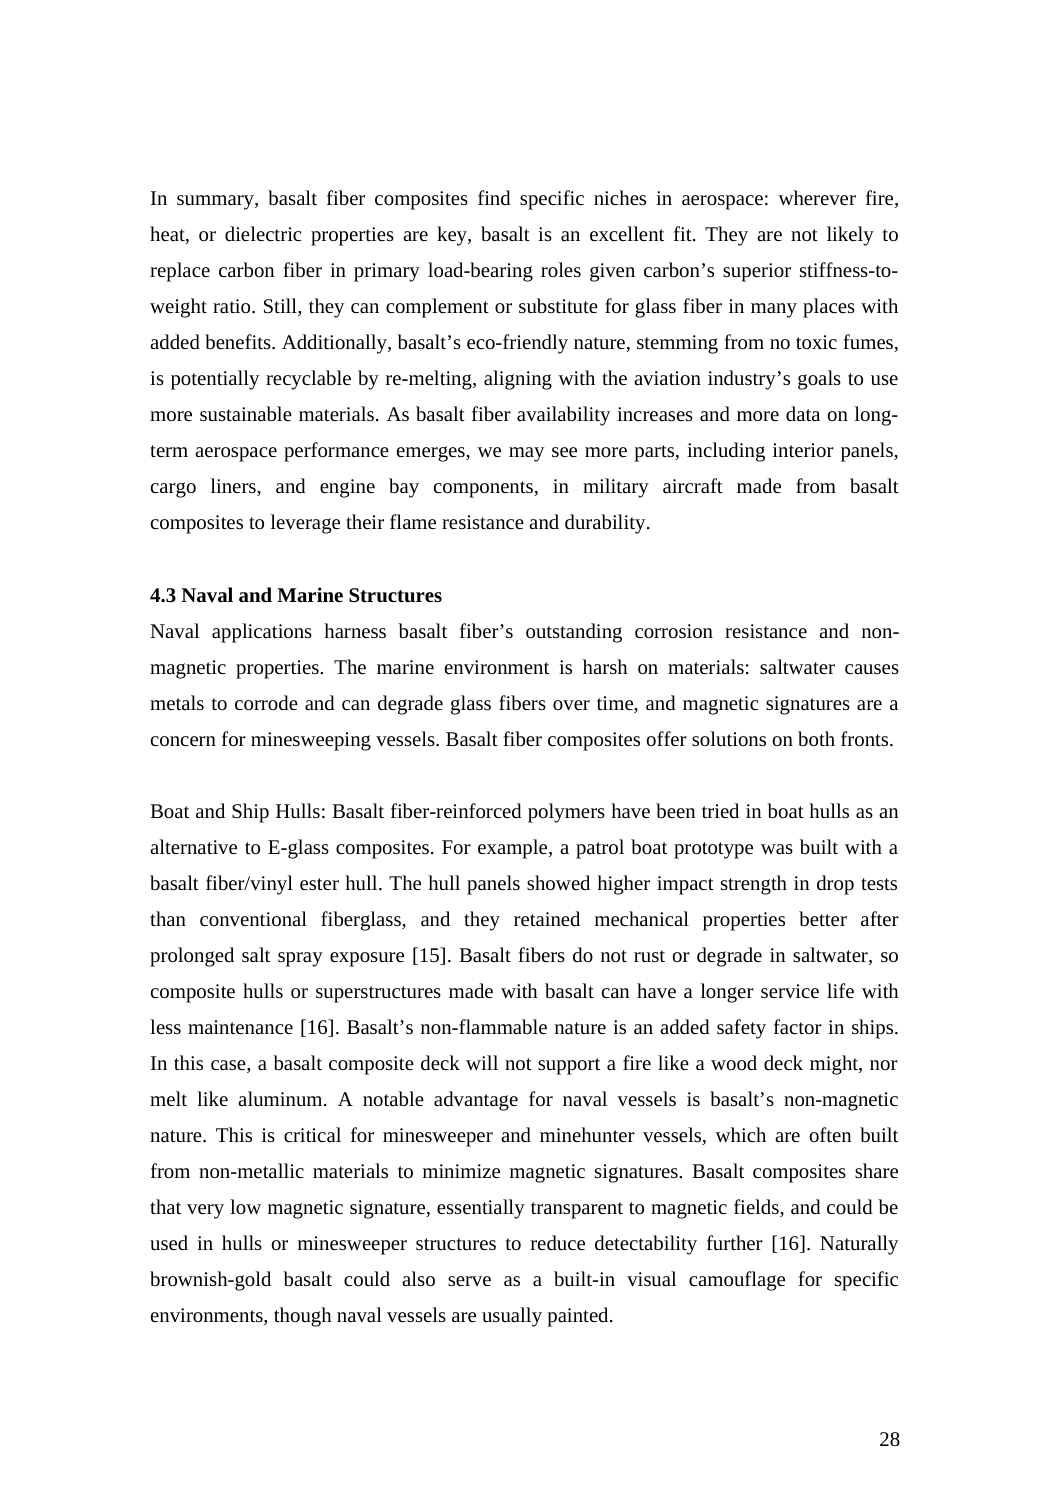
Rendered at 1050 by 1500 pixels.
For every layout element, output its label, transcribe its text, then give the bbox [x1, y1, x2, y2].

text In summary, basalt fiber composites find specific niches in aerospace: wherever fire, heat, or dielectric properties are key, basalt is an excellent fit. They are not likely to replace carbon fiber in primary load-bearing roles given carbon’s superior stiffness-to-weight ratio. Still, they can complement or substitute for glass fiber in many places with added benefits. Additionally, basalt’s eco-friendly nature, stemming from no toxic fumes, is potentially recyclable by re-melting, aligning with the aviation industry’s goals to use more sustainable materials. As basalt fiber availability increases and more data on long-term aerospace performance emerges, we may see more parts, including interior panels, cargo liners, and engine bay components, in military aircraft made from basalt composites to leverage their flame resistance and durability. [150, 186, 900, 534]
text 4.3 Naval and Marine Structures [150, 582, 900, 607]
text Boat and Ship Hulls: Basalt fiber-reinforced polymers have been tried in boat hulls as an alternative to E-glass composites. For example, a patrol boat prototype was built with a basalt fiber/vinyl ester hull. The hull panels showed higher impact strength in drop tests than conventional fiberglass, and they retained mechanical properties better after prolonged salt spray exposure [15]. Basalt fibers do not rust or degrade in saltwater, so composite hulls or superstructures made with basalt can have a longer service life with less maintenance [16]. Basalt’s non-flammable nature is an added safety factor in ships. In this case, a basalt composite deck will not support a fire like a wood deck might, nor melt like aluminum. A notable advantage for naval vessels is basalt’s non-magnetic nature. This is critical for minesweeper and minehunter vessels, which are often built from non-metallic materials to minimize magnetic signatures. Basalt composites share that very low magnetic signature, essentially transparent to magnetic fields, and could be used in hulls or minesweeper structures to reduce detectability further [16]. Naturally brownish-gold basalt could also serve as a built-in visual camouflage for specific environments, though naval vessels are usually painted. [150, 799, 900, 1327]
text Naval applications harness basalt fiber’s outstanding corrosion resistance and non-magnetic properties. The marine environment is harsh on materials: saltwater causes metals to corrode and can degrade glass fibers over time, and magnetic signatures are a concern for minesweeping vessels. Basalt fiber composites offer solutions on both fronts. [150, 618, 900, 751]
